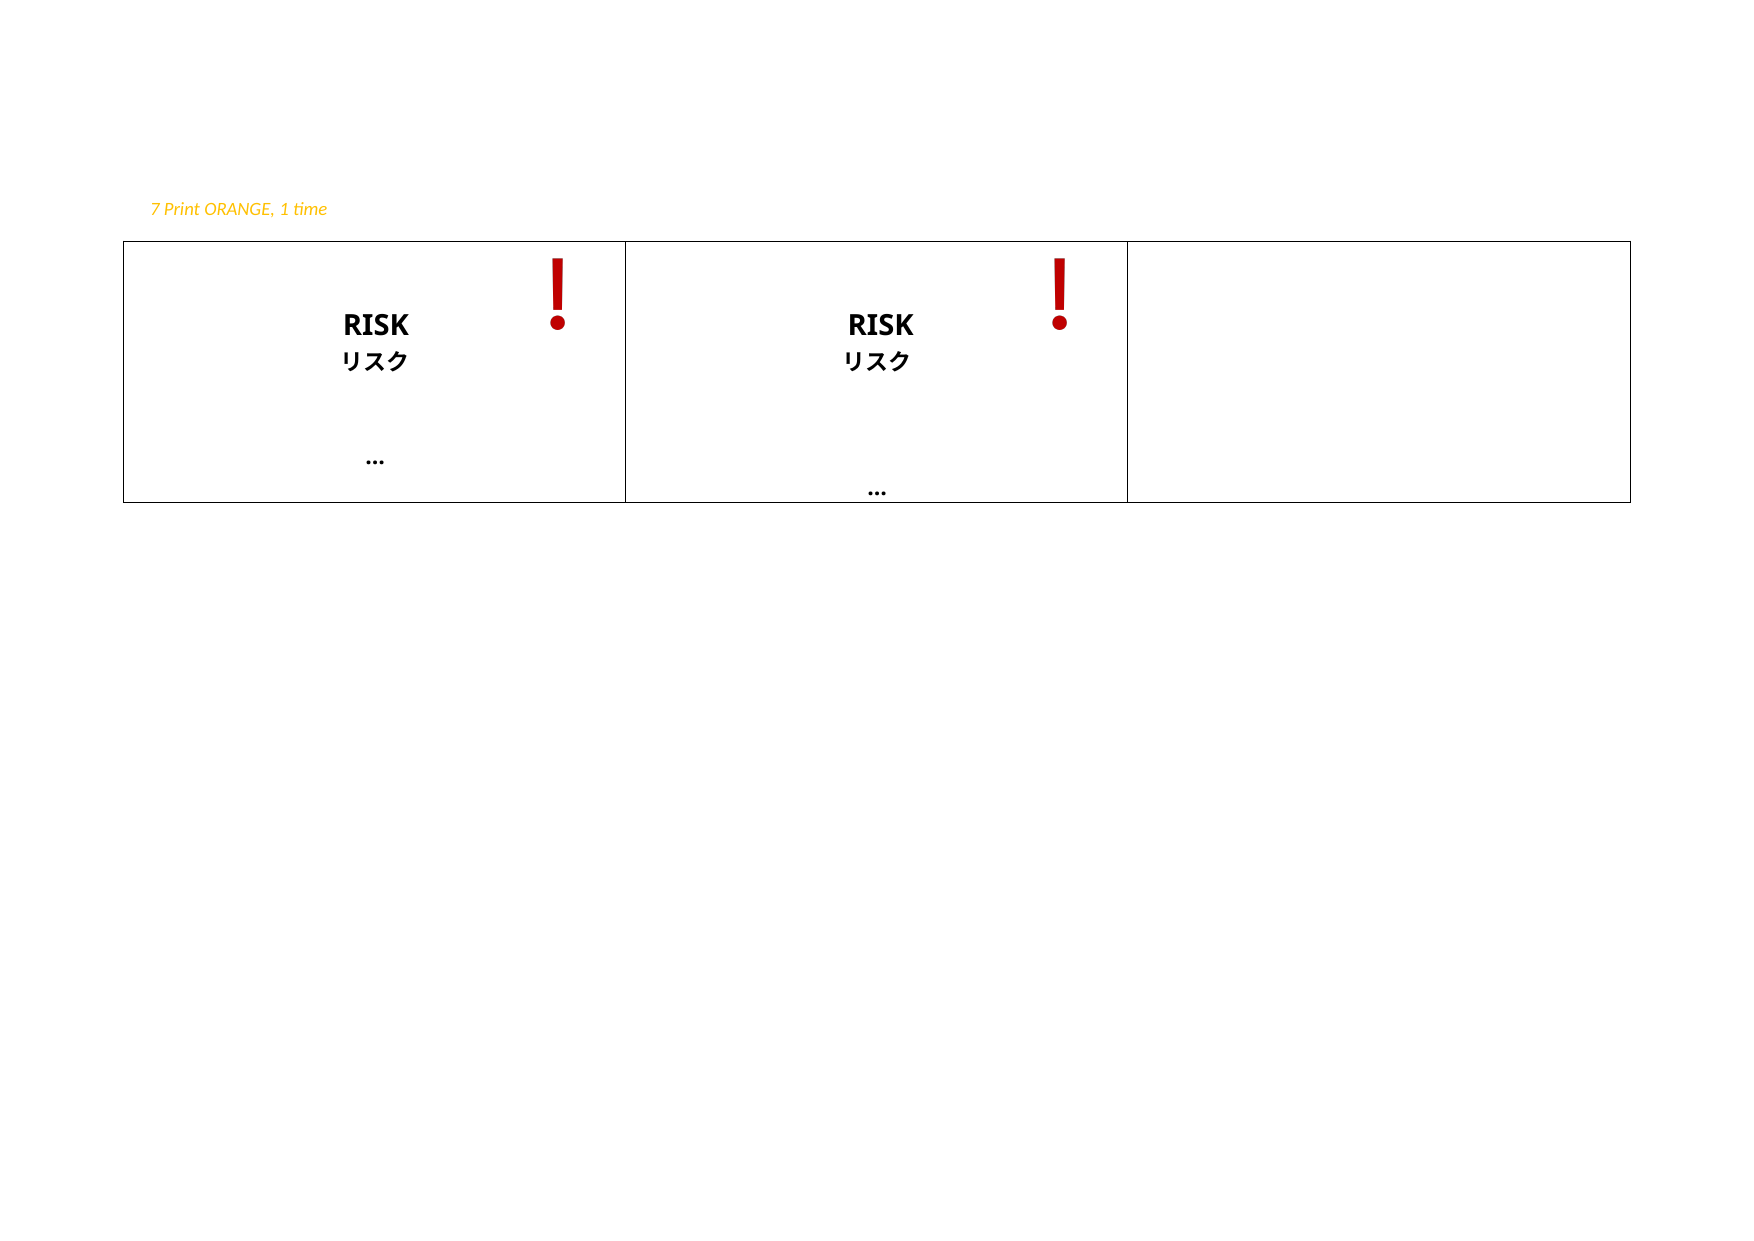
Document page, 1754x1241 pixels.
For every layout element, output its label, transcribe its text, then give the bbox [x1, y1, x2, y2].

text 7 Print ORANGE, 1 time [150, 197, 1604, 220]
picture [545, 251, 568, 336]
table_header RISK リスク … [124, 242, 625, 502]
table_header RISK リスク … [626, 242, 1127, 502]
table_header [1128, 242, 1630, 502]
picture [1047, 251, 1070, 336]
